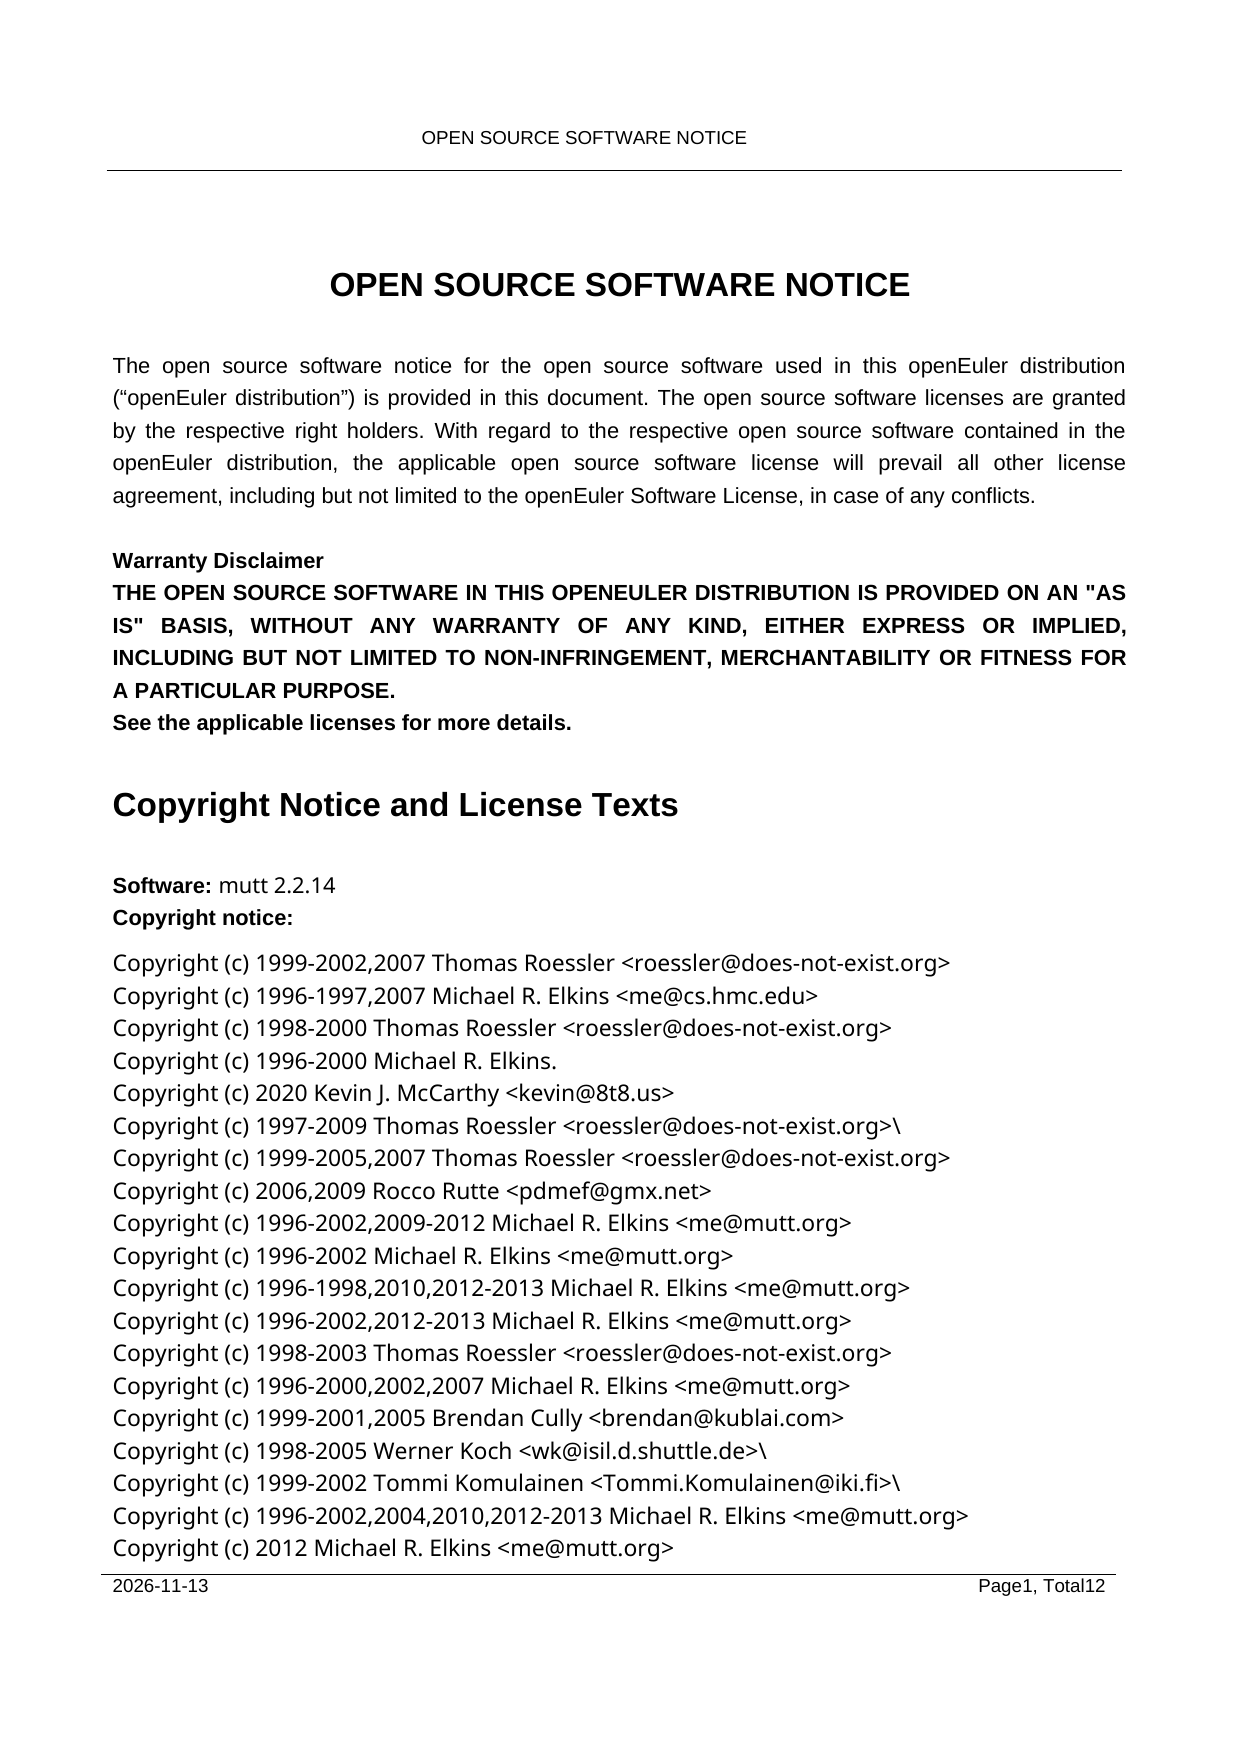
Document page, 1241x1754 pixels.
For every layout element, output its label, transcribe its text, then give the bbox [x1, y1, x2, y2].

text Copyright Notice and License Texts [112, 771, 1128, 836]
text Warranty Disclaimer [112, 544, 1128, 576]
text The open source software notice for the open source software used in this openEuler distribution (“openEuler distribution”) is provided in this document. The open source software licenses are granted by the respective right holders. With regard to the respective open source software contained in the openEuler distribution, the applicable open source software license will prevail all other license agreement, including but not limited to the openEuler Software License, in case of any conflicts. [112, 349, 1128, 511]
text Copyright notice: [112, 901, 1128, 934]
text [112, 947, 1128, 1564]
text OPEN SOURCE SOFTWARE NOTICE [112, 251, 1128, 316]
text THE OPEN SOURCE SOFTWARE IN THIS OPENEULER DISTRIBUTION IS PROVIDED ON AN "AS IS" BASIS, WITHOUT ANY WARRANTY OF ANY KIND, EITHER EXPRESS OR IMPLIED, INCLUDING BUT NOT LIMITED TO NON-INFRINGEMENT, MERCHANTABILITY OR FITNESS FOR A PARTICULAR PURPOSE. See the applicable licenses for more details. [112, 576, 1128, 739]
title Software: mutt 2.2.14 [112, 869, 1128, 901]
